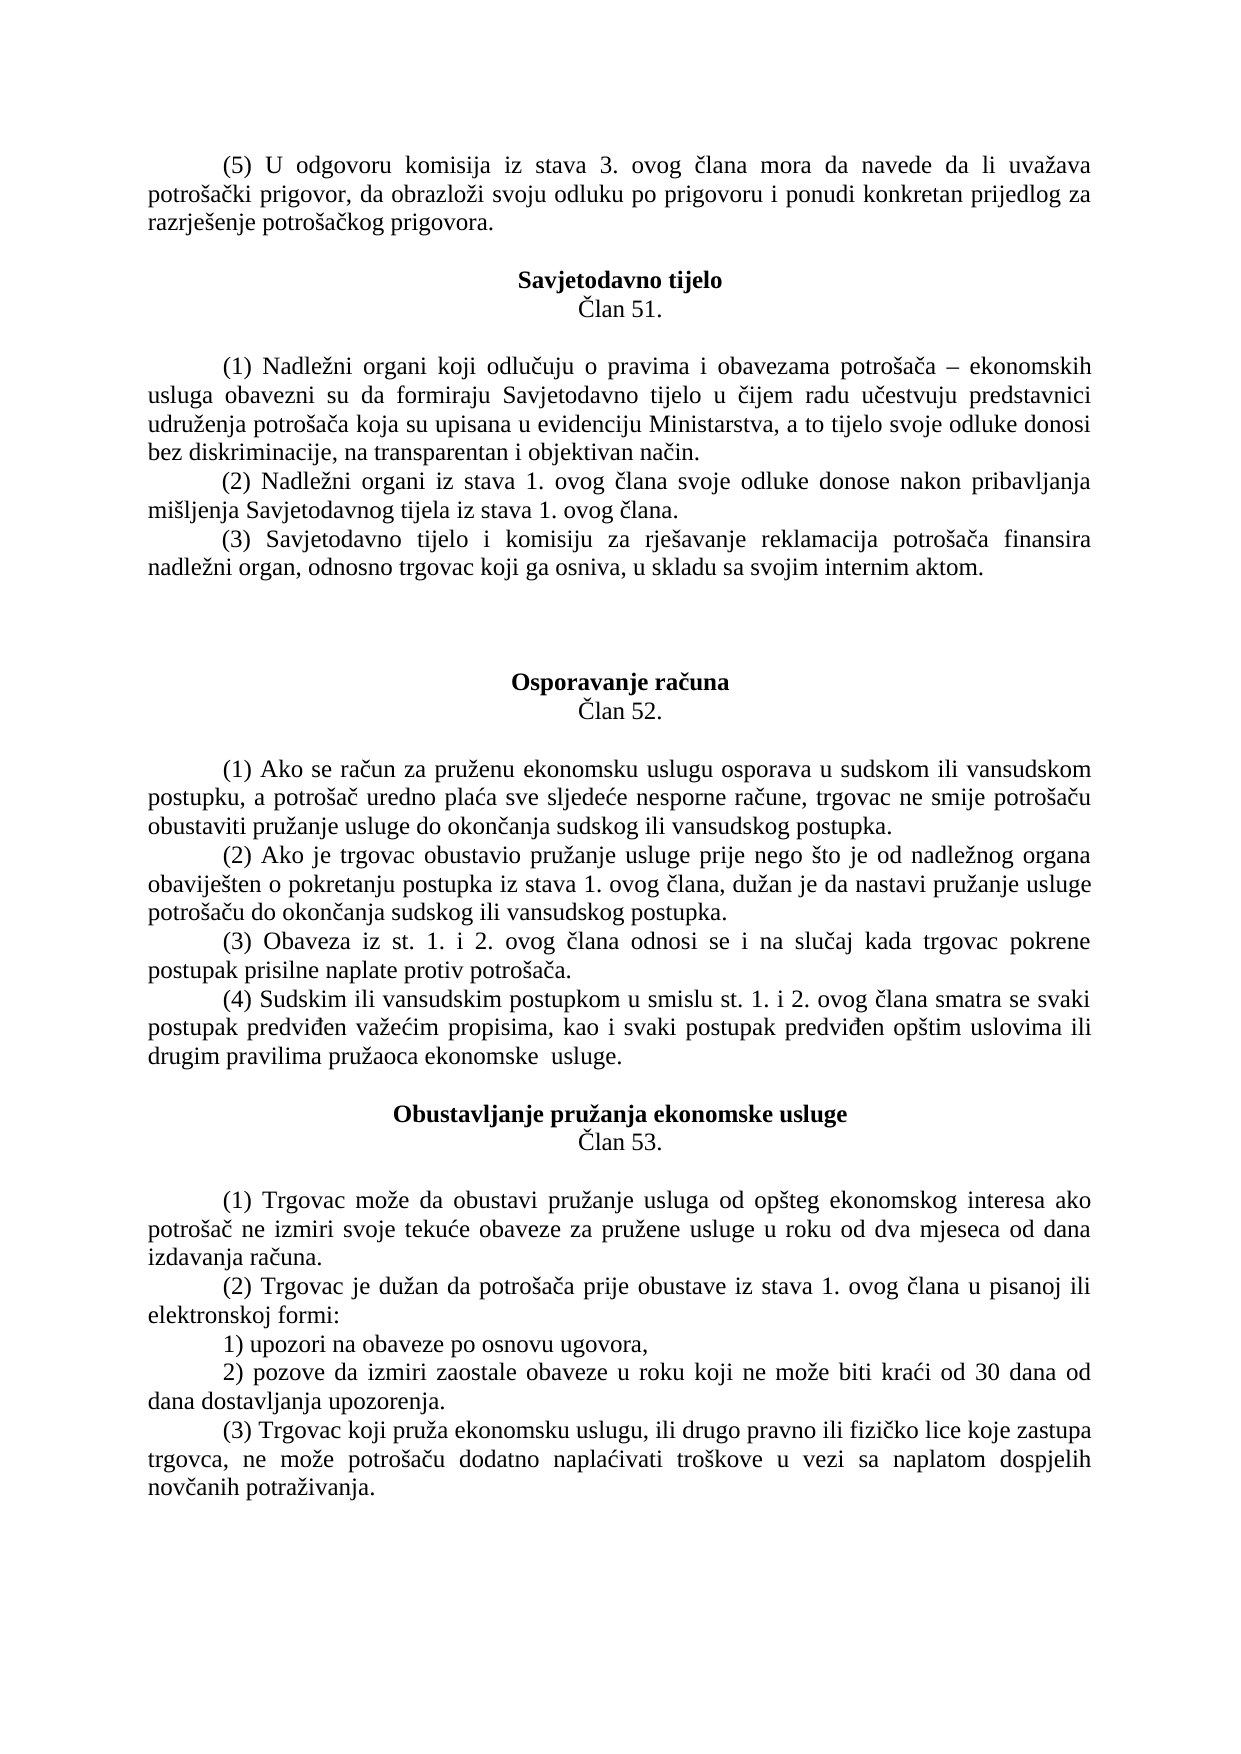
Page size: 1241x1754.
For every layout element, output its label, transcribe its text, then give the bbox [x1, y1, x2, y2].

text (2) Ako je trgovac obustavio pružanje usluge prije nego što je od nadležnog organa obaviješten o pokretanju postupka iz stava 1. ovog člana, dužan je da nastavi pružanje usluge potrošaču do okončanja sudskog ili vansudskog postupka. [148, 840, 1092, 926]
text (1) Ako se račun za pruženu ekonomsku uslugu osporava u sudskom ili vansudskom postupku, a potrošač uredno plaća sve sljedeće nesporne račune, trgovac ne smije potrošaču obustaviti pružanje usluge do okončanja sudskog ili vansudskog postupka. [148, 754, 1092, 840]
text (3) Savjetodavno tijelo i komisiju za rješavanje reklamacija potrošača finansira nadležni organ, odnosno trgovac koji ga osniva, u skladu sa svojim internim aktom. [148, 524, 1092, 581]
text (1) Nadležni organi koji odlučuju o pravima i obavezama potrošača ‒ ekonomskih usluga obavezni su da formiraju Savjetodavno tijelo u čijem radu učestvuju predstavnici udruženja potrošača koja su upisana u evidenciju Ministarstva, a to tijelo svoje odluke donosi bez diskriminacije, na transparentan i objektivan način. [148, 351, 1092, 466]
text Savjetodavno tijelo [148, 265, 1092, 294]
text Član 52. [148, 696, 1092, 725]
text Član 53. [148, 1127, 1092, 1156]
text (4) Sudskim ili vansudskim postupkom u smislu st. 1. i 2. ovog člana smatra se svaki postupak predviđen važećim propisima, kao i svaki postupak predviđen opštim uslovima ili drugim pravilima pružaoca ekonomske usluge. [148, 984, 1092, 1070]
text (5) U odgovoru komisija iz stava 3. ovog člana mora da navede da li uvažava potrošački prigovor, da obrazloži svoju odluku po prigovoru i ponudi konkretan prijedlog za razrješenje potrošačkog prigovora. [148, 150, 1092, 236]
text Obustavljanje pružanja ekonomske usluge [148, 1099, 1092, 1127]
text 2) pozove da izmiri zaostale obaveze u roku koji ne može biti kraći od 30 dana od dana dostavljanja upozorenja. [148, 1357, 1092, 1415]
text (3) Obaveza iz st. 1. i 2. ovog člana odnosi se i na slučaj kada trgovac pokrene postupak prisilne naplate protiv potrošača. [148, 926, 1092, 984]
text Osporavanje računa [148, 667, 1092, 696]
text (2) Trgovac je dužan da potrošača prije obustave iz stava 1. ovog člana u pisanoj ili elektronskoj formi: [148, 1271, 1092, 1329]
text 1) upozori na obaveze po osnovu ugovora, [148, 1329, 1092, 1357]
text (2) Nadležni organi iz stava 1. ovog člana svoje odluke donose nakon pribavljanja mišljenja Savjetodavnog tijela iz stava 1. ovog člana. [148, 466, 1092, 524]
text (1) Trgovac može da obustavi pružanje usluga od opšteg ekonomskog interesa ako potrošač ne izmiri svoje tekuće obaveze za pružene usluge u roku od dva mjeseca od dana izdavanja računa. [148, 1185, 1092, 1271]
text Član 51. [148, 294, 1092, 322]
text (3) Trgovac koji pruža ekonomsku uslugu, ili drugo pravno ili fizičko lice koje zastupa trgovca, ne može potrošaču dodatno naplaćivati troškove u vezi sa naplatom dospjelih novčanih potraživanja. [148, 1415, 1092, 1501]
